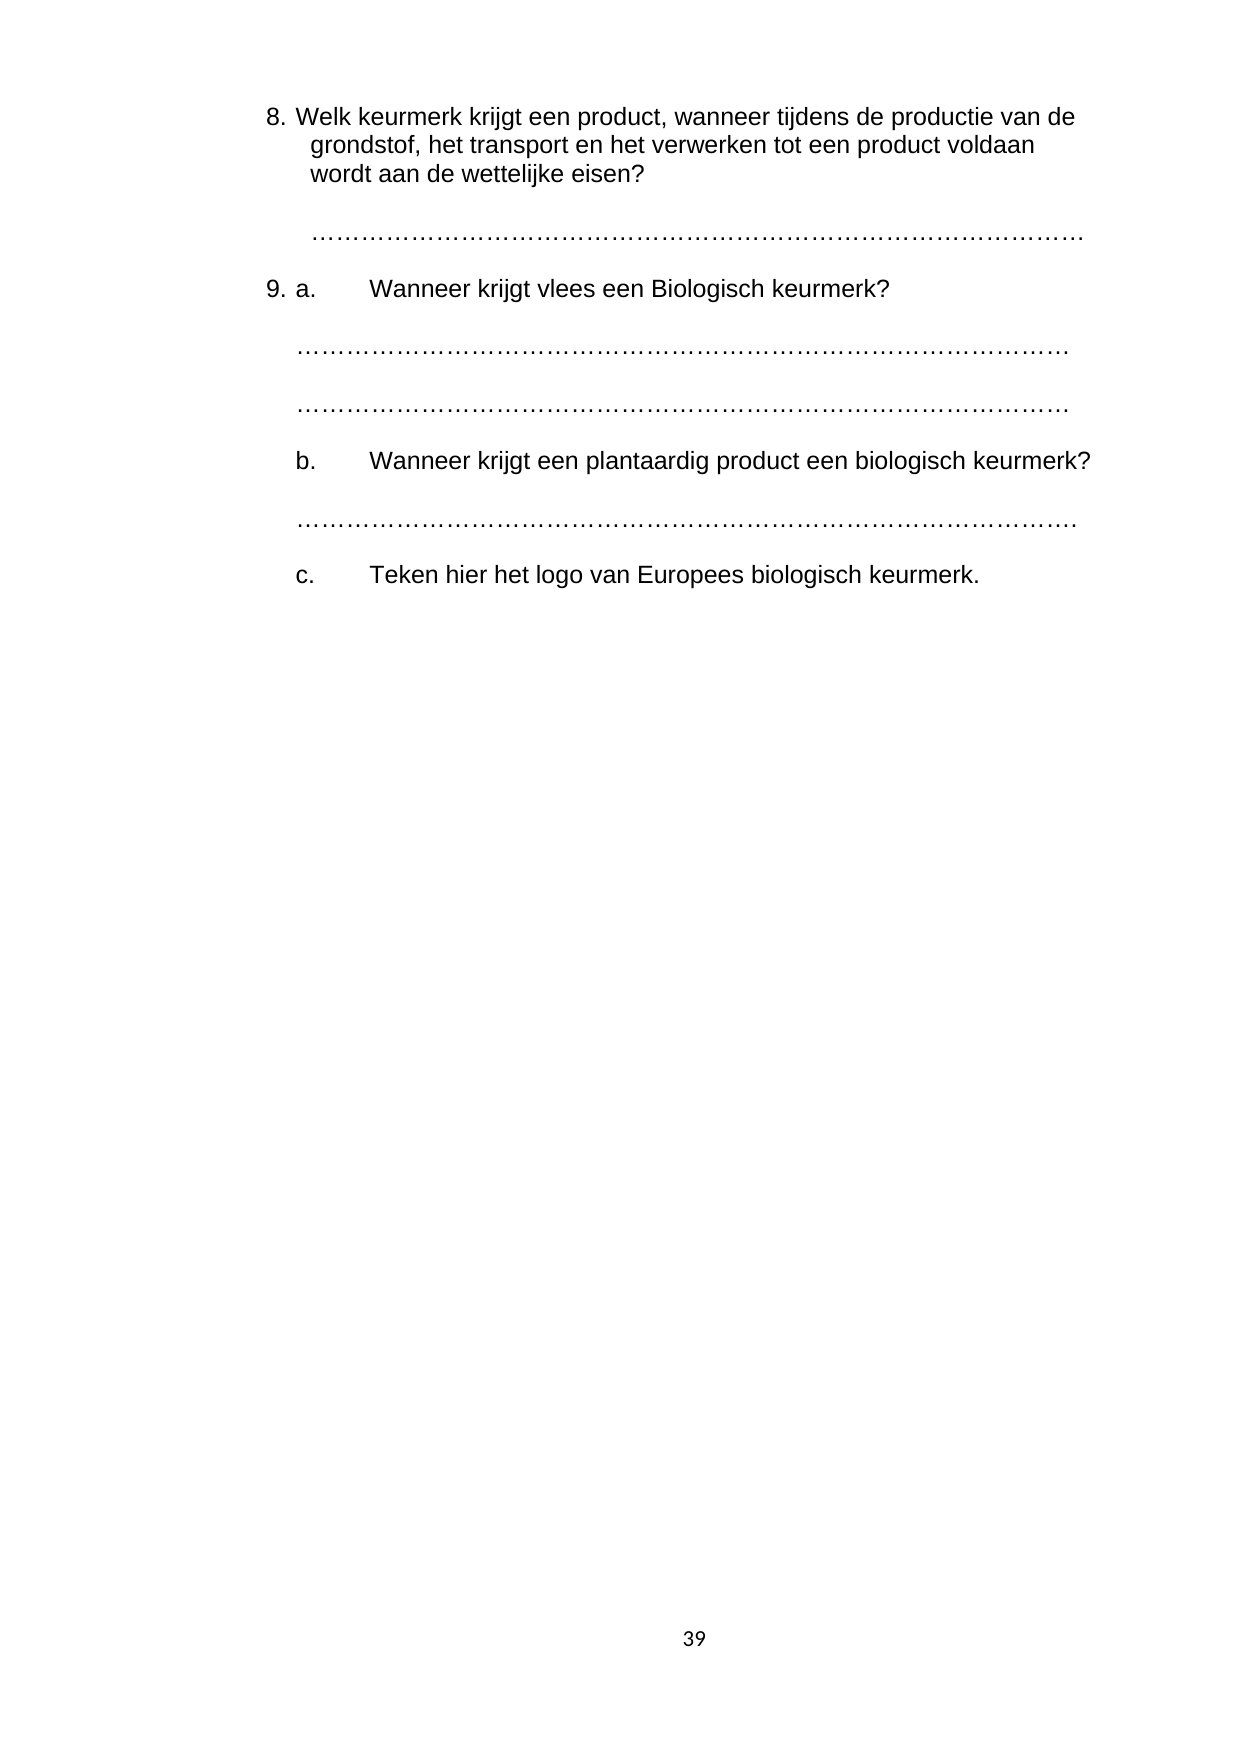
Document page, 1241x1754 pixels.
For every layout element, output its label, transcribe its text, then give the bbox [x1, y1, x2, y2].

text b. Wanneer krijgt een plantaardig product een biologisch keurmerk? [295, 446, 1093, 475]
text c. Teken hier het logo van Europees biologisch keurmerk. [295, 560, 1093, 589]
list Welk keurmerk krijgt een product, wanneer tijdens de productie van de grondstof, het transport en het verwerken tot een product voldaan wordt aan de wettelijke eisen? ………………………………………………………………………………… [266, 102, 1093, 273]
text …………………………………………………………………………………. [295, 503, 1093, 560]
text ………………………………………………………………………………… [295, 388, 1093, 417]
list a. Wanneer krijgt vlees een Biologisch keurmerk? [266, 273, 1093, 302]
text ………………………………………………………………………………… [295, 331, 1093, 360]
